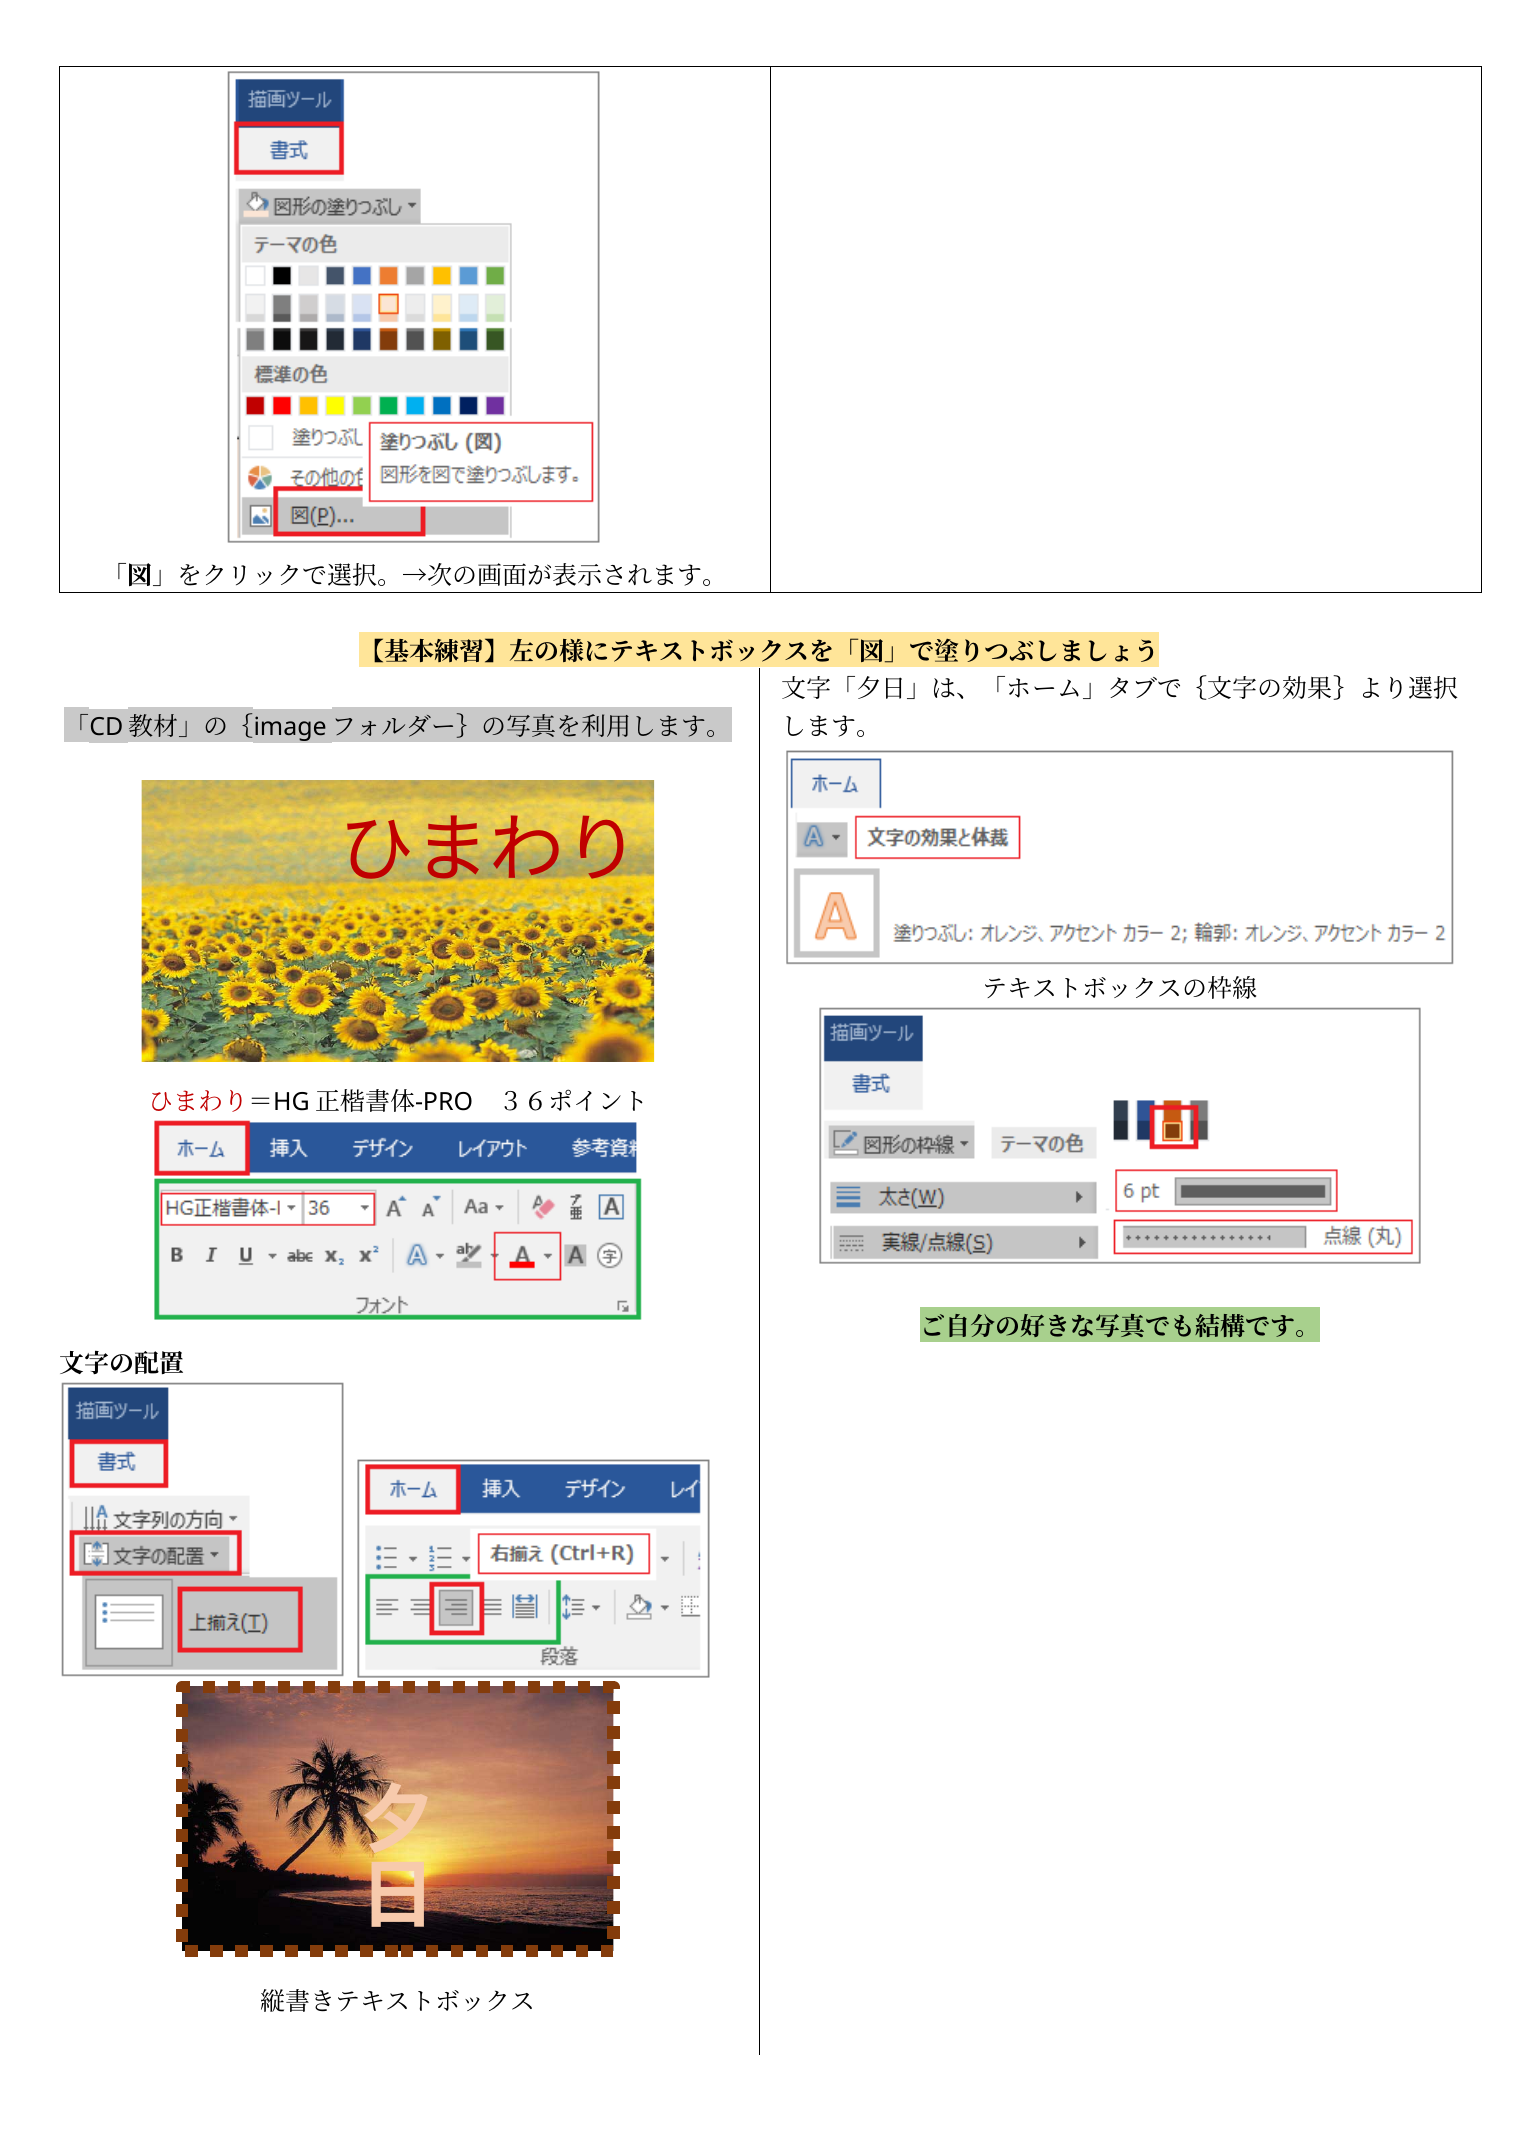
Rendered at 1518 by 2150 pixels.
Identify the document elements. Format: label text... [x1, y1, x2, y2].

picture [816, 1005, 1424, 1267]
text 文字の配置 [59, 1343, 737, 1381]
picture [150, 1118, 646, 1323]
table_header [771, 67, 1481, 592]
picture [59, 1380, 716, 1681]
text 文字「夕日」は、「ホーム」タブで｛文字の効果｝より選択します。 [781, 668, 1459, 743]
text テキストボックスの枠線 [781, 968, 1459, 1006]
text ひまわり＝HG正楷書体-PRO ３６ポイント [59, 1081, 737, 1118]
text 「CD教材」の｛imageフォルダー｝の写真を利用します。 [59, 706, 737, 743]
text 縦書きテキストボックス [59, 1981, 737, 2018]
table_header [60, 67, 770, 592]
text ご自分の好きな写真でも結構です。 [781, 1306, 1459, 1343]
picture [182, 1686, 614, 1951]
picture [225, 67, 605, 546]
picture [782, 743, 1458, 969]
text 【基本練習】左の様にテキストボックスを「図」で塗りつぶしましょう [59, 631, 1459, 668]
picture [141, 780, 655, 1062]
